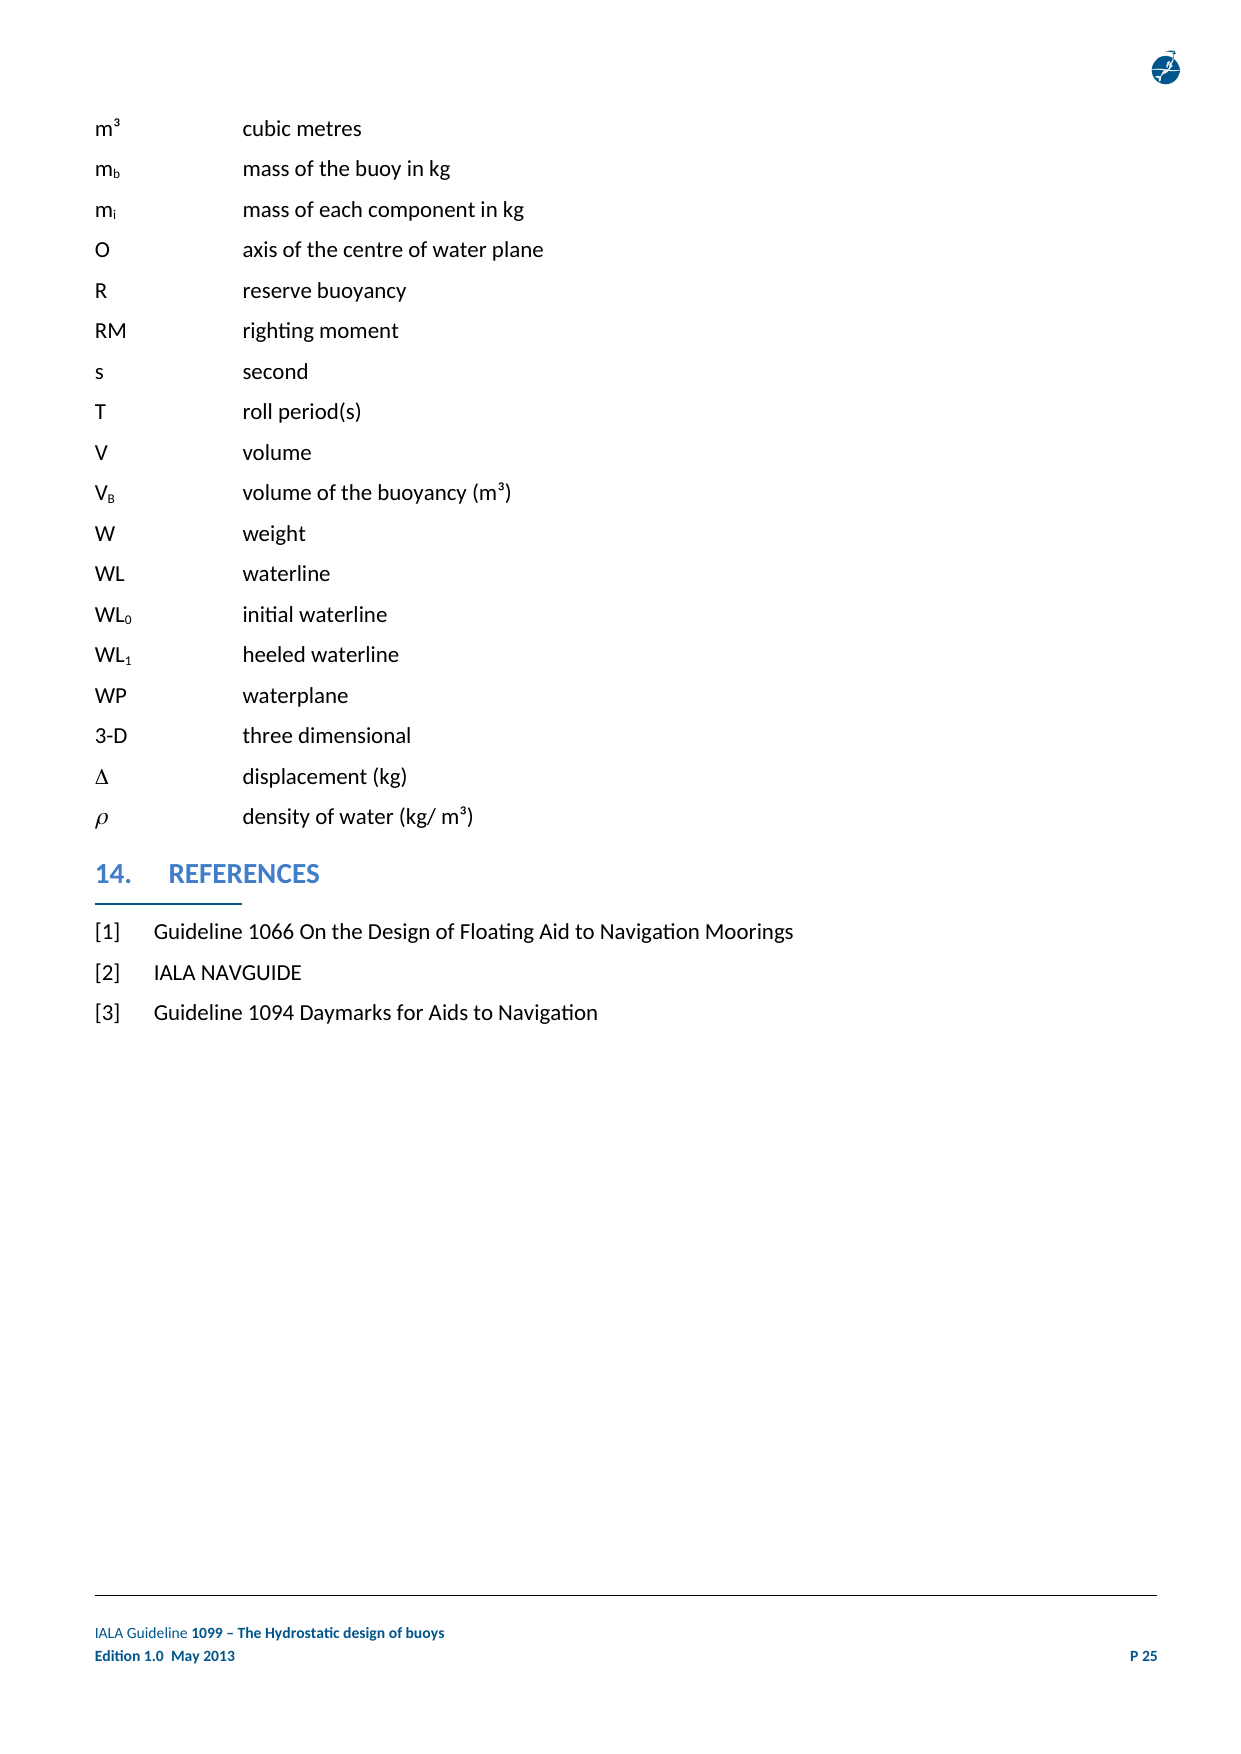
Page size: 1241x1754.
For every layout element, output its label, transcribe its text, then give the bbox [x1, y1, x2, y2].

text m³ cubic metres [94, 114, 1157, 142]
text displacement (kg) [94, 762, 1157, 790]
text mi mass of each component in kg [94, 195, 1157, 223]
picture [1120, 0, 1239, 119]
text WL waterline [94, 559, 1157, 587]
text 3-D three dimensional [94, 721, 1157, 749]
text mb mass of the buoy in kg [94, 154, 1157, 182]
text RM righting moment [94, 316, 1157, 344]
text Guideline 1066 On the Design of Floating Aid to Navigation Moorings [94, 917, 1157, 945]
text WL0 initial waterline [94, 600, 1157, 628]
text IALA NAVGUIDE [94, 958, 1157, 986]
text R reserve buoyancy [94, 276, 1157, 304]
text s second [94, 357, 1157, 385]
text Guideline 1094 Daymarks for Aids to Navigation [94, 998, 1157, 1026]
text O axis of the centre of water plane [94, 235, 1157, 263]
text WL1 heeled waterline [94, 640, 1157, 668]
text density of water (kg/ m³) [94, 802, 1157, 831]
text W weight [94, 519, 1157, 547]
text WP waterplane [94, 681, 1157, 709]
text T roll period(s) [94, 397, 1157, 425]
text VB volume of the buoyancy (m³) [94, 478, 1157, 506]
subtitle REFERENCES [94, 856, 1157, 891]
text V volume [94, 438, 1157, 466]
